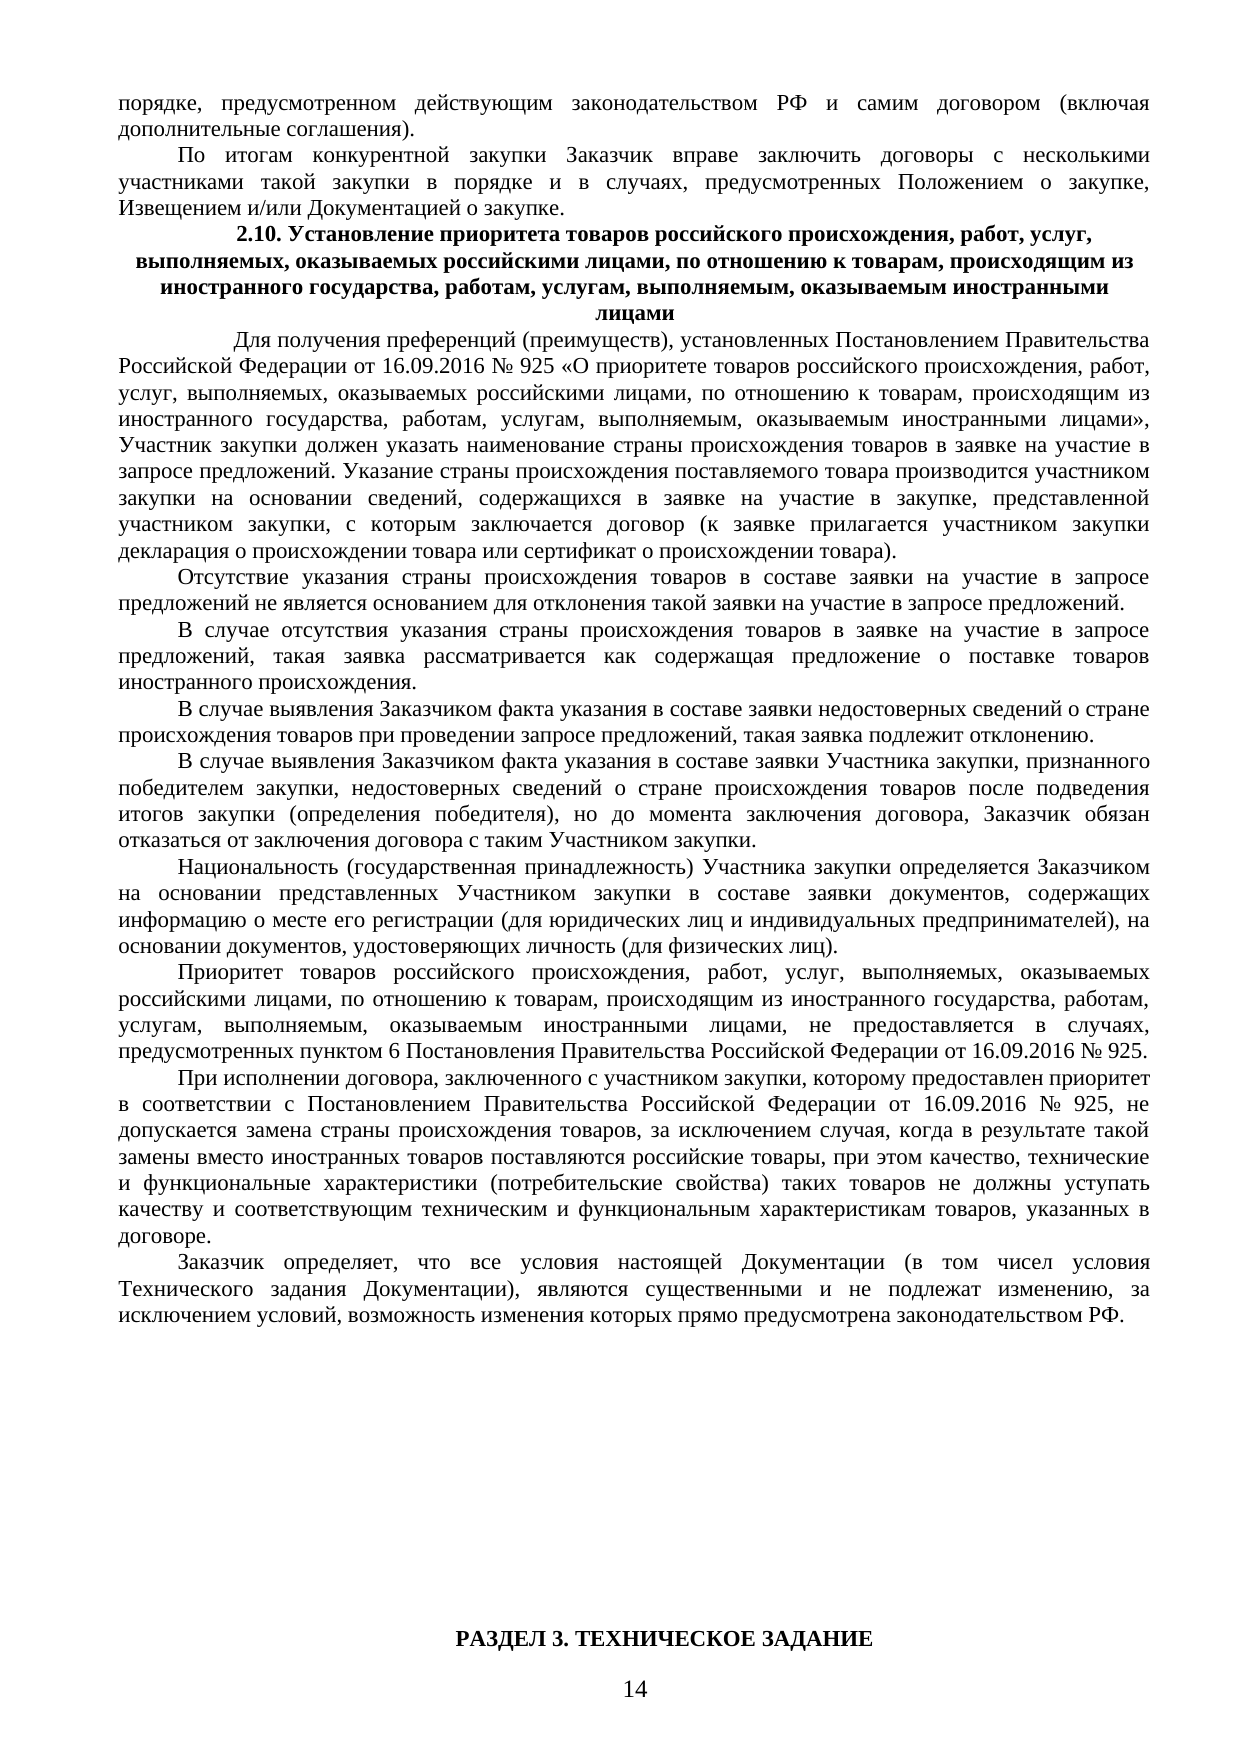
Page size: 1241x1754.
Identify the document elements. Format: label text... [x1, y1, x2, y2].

text 2.10. Установление приоритета товаров российского происхождения, работ, услуг, выполняемых, оказываемых российскими лицами, по отношению к товарам, происходящим из иностранного государства, работам, услугам, выполняемым, оказываемым иностранными лицами [118, 220, 1152, 326]
text По итогам конкурентной закупки Заказчик вправе заключить договоры с несколькими участниками такой закупки в порядке и в случаях, предусмотренных Положением о закупке, Извещением и/или Документацией о закупке. [118, 141, 1152, 220]
text Национальность (государственная принадлежность) Участника закупки определяется Заказчиком на основании представленных Участником закупки в составе заявки документов, содержащих информацию о месте его регистрации (для юридических лиц и индивидуальных предпринимателей), на основании документов, удостоверяющих личность (для физических лиц). [118, 853, 1152, 958]
text Для получения преференций (преимуществ), установленных Постановлением Правительства Российской Федерации от 16.09.2016 № 925 «О приоритете товаров российского происхождения, работ, услуг, выполняемых, оказываемых российскими лицами, по отношению к товарам, происходящим из иностранного государства, работам, услугам, выполняемым, оказываемым иностранными лицами», Участник закупки должен указать наименование страны происхождения товаров в заявке на участие в запросе предложений. Указание страны происхождения поставляемого товара производится участником закупки на основании сведений, содержащихся в заявке на участие в закупке, представленной участником закупки, с которым заключается договор (к заявке прилагается участником закупки декларация о происхождении товара или сертификат о происхождении товара). [118, 326, 1152, 563]
text В случае выявления Заказчиком факта указания в составе заявки Участника закупки, признанного победителем закупки, недостоверных сведений о стране происхождения товаров после подведения итогов закупки (определения победителя), но до момента заключения договора, Заказчик обязан отказаться от заключения договора с таким Участником закупки. [118, 747, 1152, 853]
text В случае отсутствия указания страны происхождения товаров в заявке на участие в запросе предложений, такая заявка рассматривается как содержащая предложение о поставке товаров иностранного происхождения. [118, 616, 1152, 695]
text РАЗДЕЛ 3. ТЕХНИЧЕСКОЕ ЗАДАНИЕ [118, 1626, 1152, 1652]
text Отсутствие указания страны происхождения товаров в составе заявки на участие в запросе предложений не является основанием для отклонения такой заявки на участие в запросе предложений. [118, 563, 1152, 616]
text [118, 89, 1152, 141]
text В случае выявления Заказчиком факта указания в составе заявки недостоверных сведений о стране происхождения товаров при проведении запросе предложений, такая заявка подлежит отклонению. [118, 695, 1152, 747]
text При исполнении договора, заключенного с участником закупки, которому предоставлен приоритет в соответствии с Постановлением Правительства Российской Федерации от 16.09.2016 № 925, не допускается замена страны происхождения товаров, за исключением случая, когда в результате такой замены вместо иностранных товаров поставляются российские товары, при этом качество, технические и функциональные характеристики (потребительские свойства) таких товаров не должны уступать качеству и соответствующим техническим и функциональным характеристикам товаров, указанных в договоре. [118, 1064, 1152, 1248]
text Приоритет товаров российского происхождения, работ, услуг, выполняемых, оказываемых российскими лицами, по отношению к товарам, происходящим из иностранного государства, работам, услугам, выполняемым, оказываемым иностранными лицами, не предоставляется в случаях, предусмотренных пунктом 6 Постановления Правительства Российской Федерации от 16.09.2016 № 925. [118, 958, 1152, 1064]
text Заказчик определяет, что все условия настоящей Документации (в том чисел условия Технического задания Документации), являются существенными и не подлежат изменению, за исключением условий, возможность изменения которых прямо предусмотрена законодательством РФ. [118, 1248, 1152, 1327]
